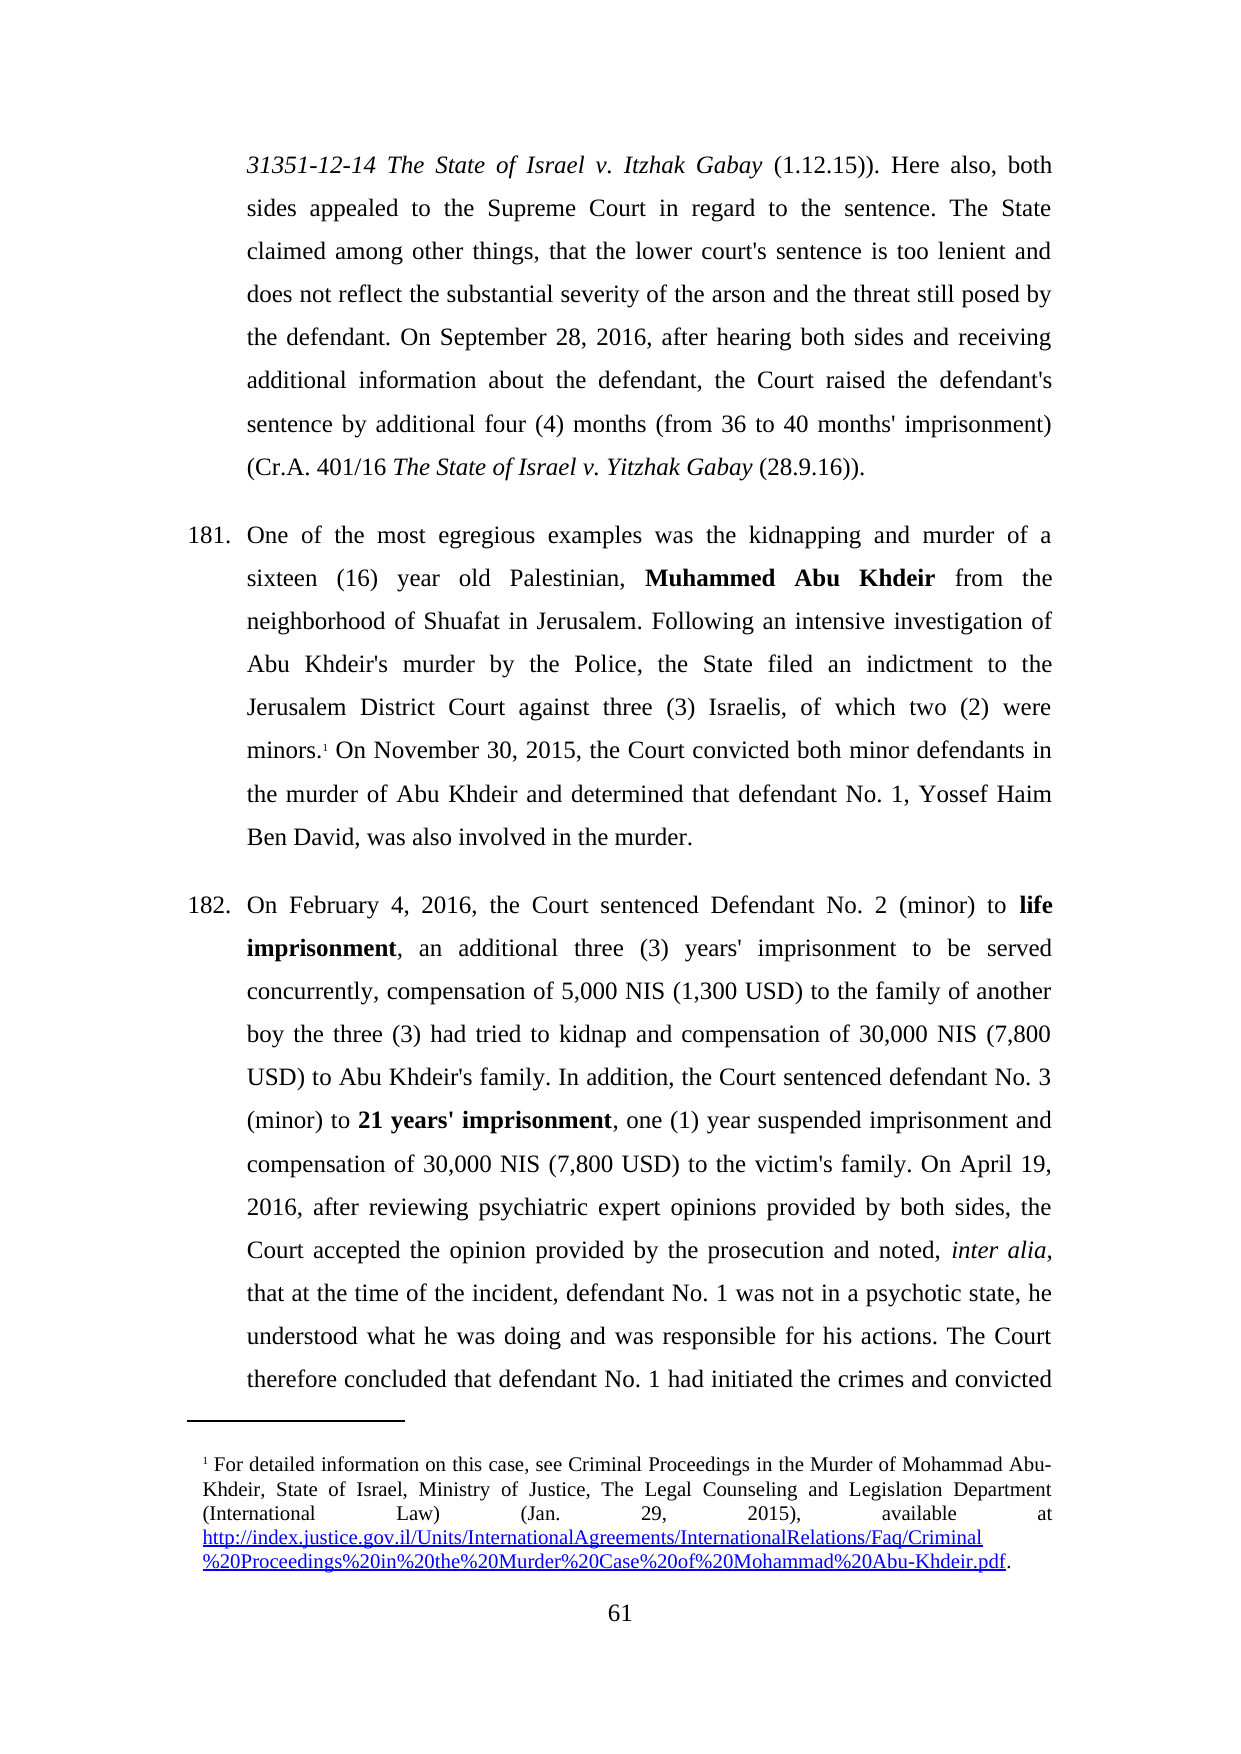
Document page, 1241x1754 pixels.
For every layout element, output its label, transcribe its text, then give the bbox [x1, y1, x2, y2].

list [187, 150, 1053, 481]
list One of the most egregious examples was the kidnapping and murder of a sixteen (16) year old Palestinian, Muhammed Abu Khdeir from the neighborhood of Shuafat in Jerusalem. Following an intensive investigation of Abu Khdeir's murder by the Police, the State filed an indictment to the Jerusalem District Court against three (3) Israelis, of which two (2) were minors. On November 30, 2015, the Court convicted both minor defendants in the murder of Abu Khdeir and determined that defendant No. 1, Yossef Haim Ben David, was also involved in the murder. [187, 520, 1053, 851]
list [187, 890, 1053, 1393]
